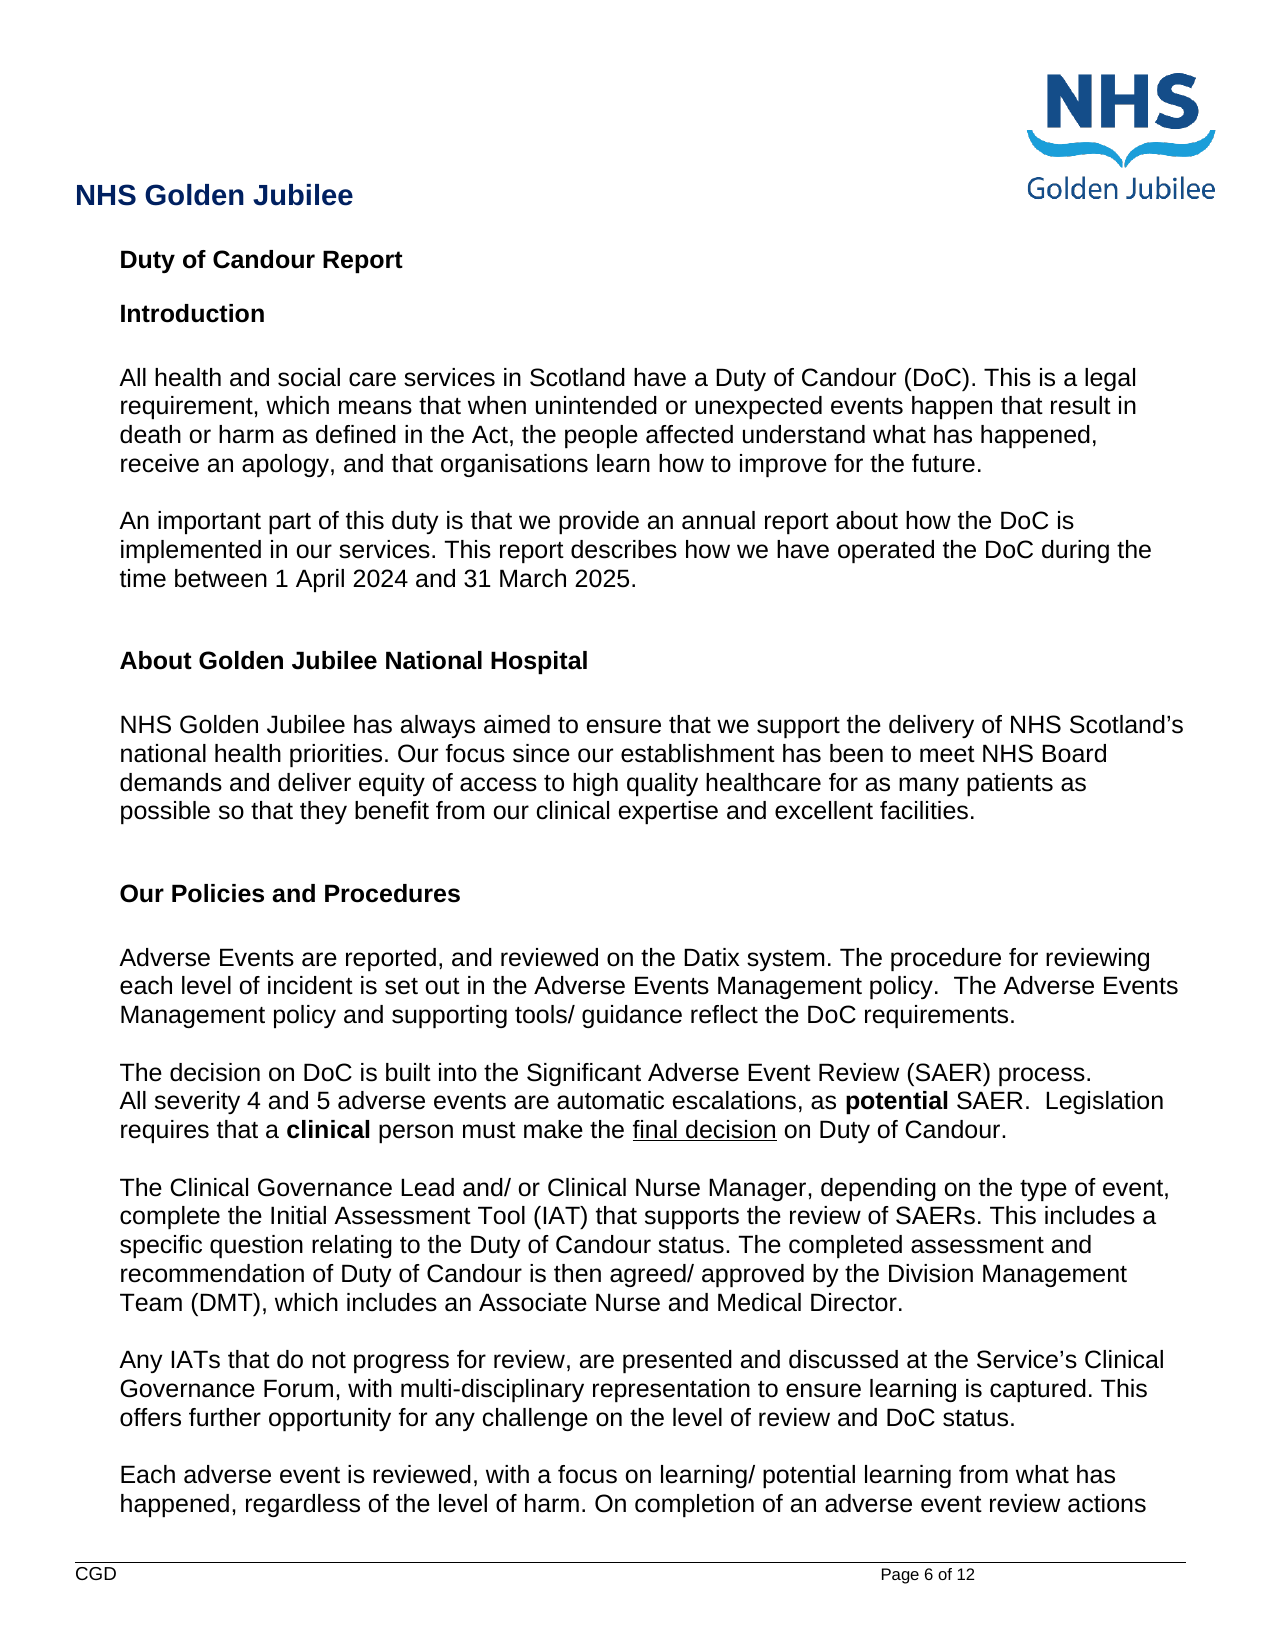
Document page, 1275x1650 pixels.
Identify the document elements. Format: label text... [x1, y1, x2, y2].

text Any IATs that do not progress for review, are presented and discussed at the Service’s Clinical Governance Forum, with multi-disciplinary representation to ensure learning is captured. This offers further opportunity for any challenge on the level of review and DoC status. [119, 1345, 1186, 1431]
picture [1026, 73, 1216, 205]
text The decision on DoC is built into the Significant Adverse Event Review (SAER) process. [119, 1057, 1186, 1086]
text All severity 4 and 5 adverse events are automatic escalations, as potential SAER. Legislation requires that a clinical person must make the final decision on Duty of Candour. [119, 1086, 1186, 1144]
text NHS Golden Jubilee has always aimed to ensure that we support the delivery of NHS Scotland’s national health priorities. Our focus since our establishment has been to meet NHS Board demands and deliver equity of access to high quality healthcare for as many patients as possible so that they benefit from our clinical expertise and excellent facilities. [119, 710, 1186, 825]
text An important part of this duty is that we provide an annual report about how the DoC is implemented in our services. This report describes how we have operated the DoC during the time between 1 April 2024 and 31 March 2025. [119, 506, 1186, 592]
text All health and social care services in Scotland have a Duty of Candour (DoC). This is a legal requirement, which means that when unintended or unexpected events happen that result in death or harm as defined in the Act, the people affected understand what has happened, receive an apology, and that organisations learn how to improve for the future. [119, 362, 1186, 477]
text Adverse Events are reported, and reviewed on the Datix system. The procedure for reviewing each level of incident is set out in the Adverse Events Management policy. The Adverse Events Management policy and supporting tools/ guidance reflect the DoC requirements. [119, 942, 1186, 1029]
text Duty of Candour Report [119, 245, 1186, 274]
subtitle Our Policies and Procedures [119, 879, 1186, 907]
subtitle Introduction [119, 299, 1186, 327]
subtitle About Golden Jubilee National Hospital [119, 646, 1186, 675]
text The Clinical Governance Lead and/ or Clinical Nurse Manager, depending on the type of event, complete the Initial Assessment Tool (IAT) that supports the review of SAERs. This includes a specific question relating to the Duty of Candour status. The completed assessment and recommendation of Duty of Candour is then agreed/ approved by the Division Management Team (DMT), which includes an Associate Nurse and Medical Director. [119, 1172, 1186, 1316]
